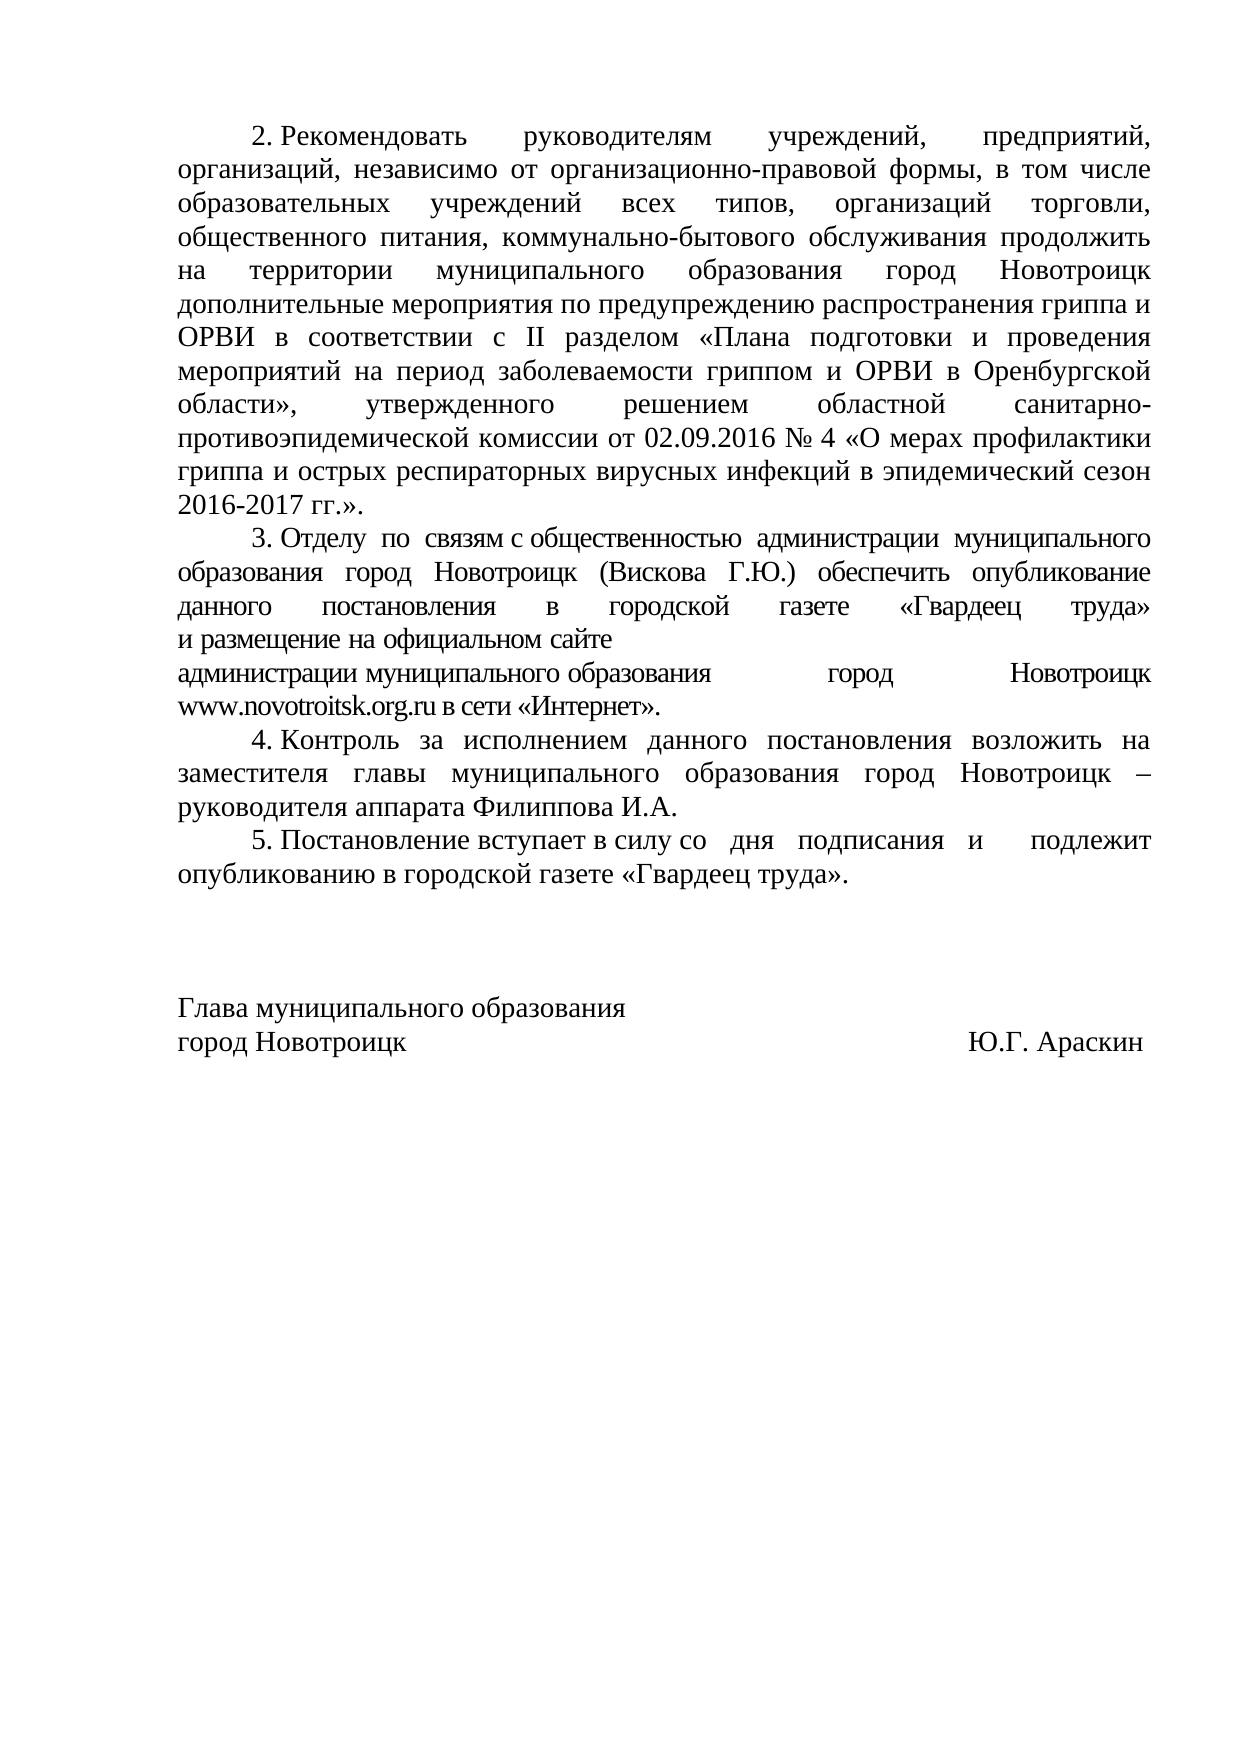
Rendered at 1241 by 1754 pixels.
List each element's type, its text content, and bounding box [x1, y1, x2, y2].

text 5. Постановление вступает в силу со дня подписания и подлежит опубликованию в городской газете «Гвардеец труда». [177, 822, 1152, 889]
text 3. Отделу по связям с общественностью администрации муниципального образования город Новотроицк (Вискова Г.Ю.) обеспечить опубликование данного постановления в городской газете «Гвардеец труда» и размещение на официальном сайте администрации муниципального образования город Новотроицк www.novotroitsk.org.ru в сети «Интернет». [177, 521, 1152, 722]
text 2. Рекомендовать руководителям учреждений, предприятий, организаций, независимо от организационно-правовой формы, в том числе образовательных учреждений всех типов, организаций торговли, общественного питания, коммунально-бытового обслуживания продолжить на территории муниципального образования город Новотроицк дополнительные мероприятия по предупреждению распространения гриппа и ОРВИ в соответствии с II разделом «Плана подготовки и проведения мероприятий на период заболеваемости гриппом и ОРВИ в Оренбургской области», утвержденного решением областной санитарно-противоэпидемической комиссии от 02.09.2016 № 4 «О мерах профилактики гриппа и острых респираторных вирусных инфекций в эпидемический сезон 2016-2017 гг.». [177, 118, 1152, 521]
text 4. Контроль за исполнением данного постановления возложить на заместителя главы муниципального образования город Новотроицк – руководителя аппарата Филиппова И.А. [177, 722, 1152, 822]
text город Новотроицк Ю.Г. Араскин [177, 1024, 1152, 1057]
text Глава муниципального образования [177, 990, 1152, 1024]
